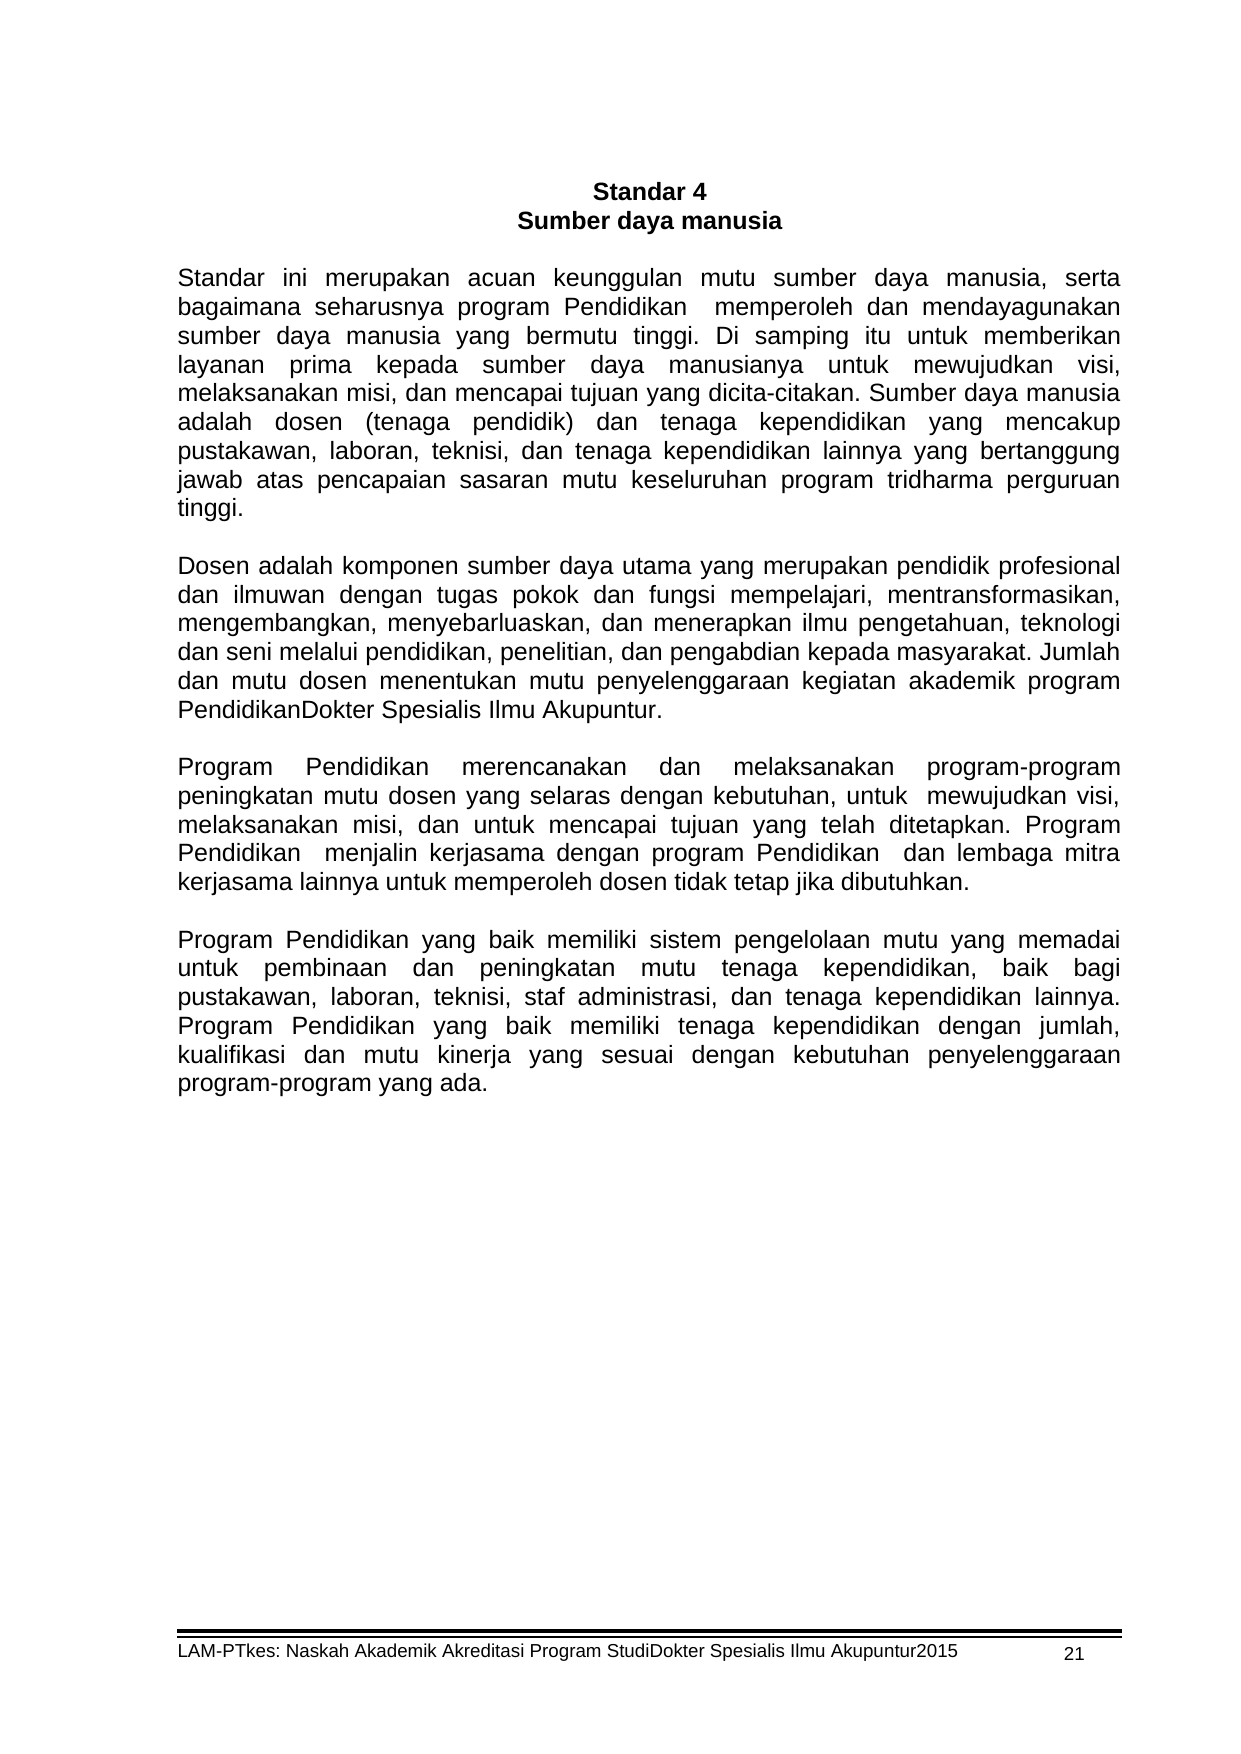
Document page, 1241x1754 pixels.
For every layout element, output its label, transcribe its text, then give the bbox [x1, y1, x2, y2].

text Program Pendidikan yang baik memiliki sistem pengelolaan mutu yang memadai untuk pembinaan dan peningkatan mutu tenaga kependidikan, baik bagi pustakawan, laboran, teknisi, staf administrasi, dan tenaga kependidikan lainnya. Program Pendidikan yang baik memiliki tenaga kependidikan dengan jumlah, kualifikasi dan mutu kinerja yang sesuai dengan kebutuhan penyelenggaraan program-program yang ada. [177, 925, 1122, 1097]
subtitle Sumber daya manusia [177, 206, 1122, 235]
text Program Pendidikan merencanakan dan melaksanakan program-program peningkatan mutu dosen yang selaras dengan kebutuhan, untuk mewujudkan visi, melaksanakan misi, dan untuk mencapai tujuan yang telah ditetapkan. Program Pendidikan menjalin kerjasama dengan program Pendidikan dan lembaga mitra kerjasama lainnya untuk memperoleh dosen tidak tetap jika dibutuhkan. [177, 752, 1122, 896]
text Standar ini merupakan acuan keunggulan mutu sumber daya manusia, serta bagaimana seharusnya program Pendidikan memperoleh dan mendayagunakan sumber daya manusia yang bermutu tinggi. Di samping itu untuk memberikan layanan prima kepada sumber daya manusianya untuk mewujudkan visi, melaksanakan misi, dan mencapai tujuan yang dicita-citakan. Sumber daya manusia adalah dosen (tenaga pendidik) dan tenaga kependidikan yang mencakup pustakawan, laboran, teknisi, dan tenaga kependidikan lainnya yang bertanggung jawab atas pencapaian sasaran mutu keseluruhan program tridharma perguruan tinggi. [177, 263, 1122, 522]
subtitle Standar 4 [177, 177, 1122, 206]
text Dosen adalah komponen sumber daya utama yang merupakan pendidik profesional dan ilmuwan dengan tugas pokok dan fungsi mempelajari, mentransformasikan, mengembangkan, menyebarluaskan, dan menerapkan ilmu pengetahuan, teknologi dan seni melalui pendidikan, penelitian, dan pengabdian kepada masyarakat. Jumlah dan mutu dosen menentukan mutu penyelenggaraan kegiatan akademik program PendidikanDokter Spesialis Ilmu Akupuntur. [177, 551, 1122, 723]
